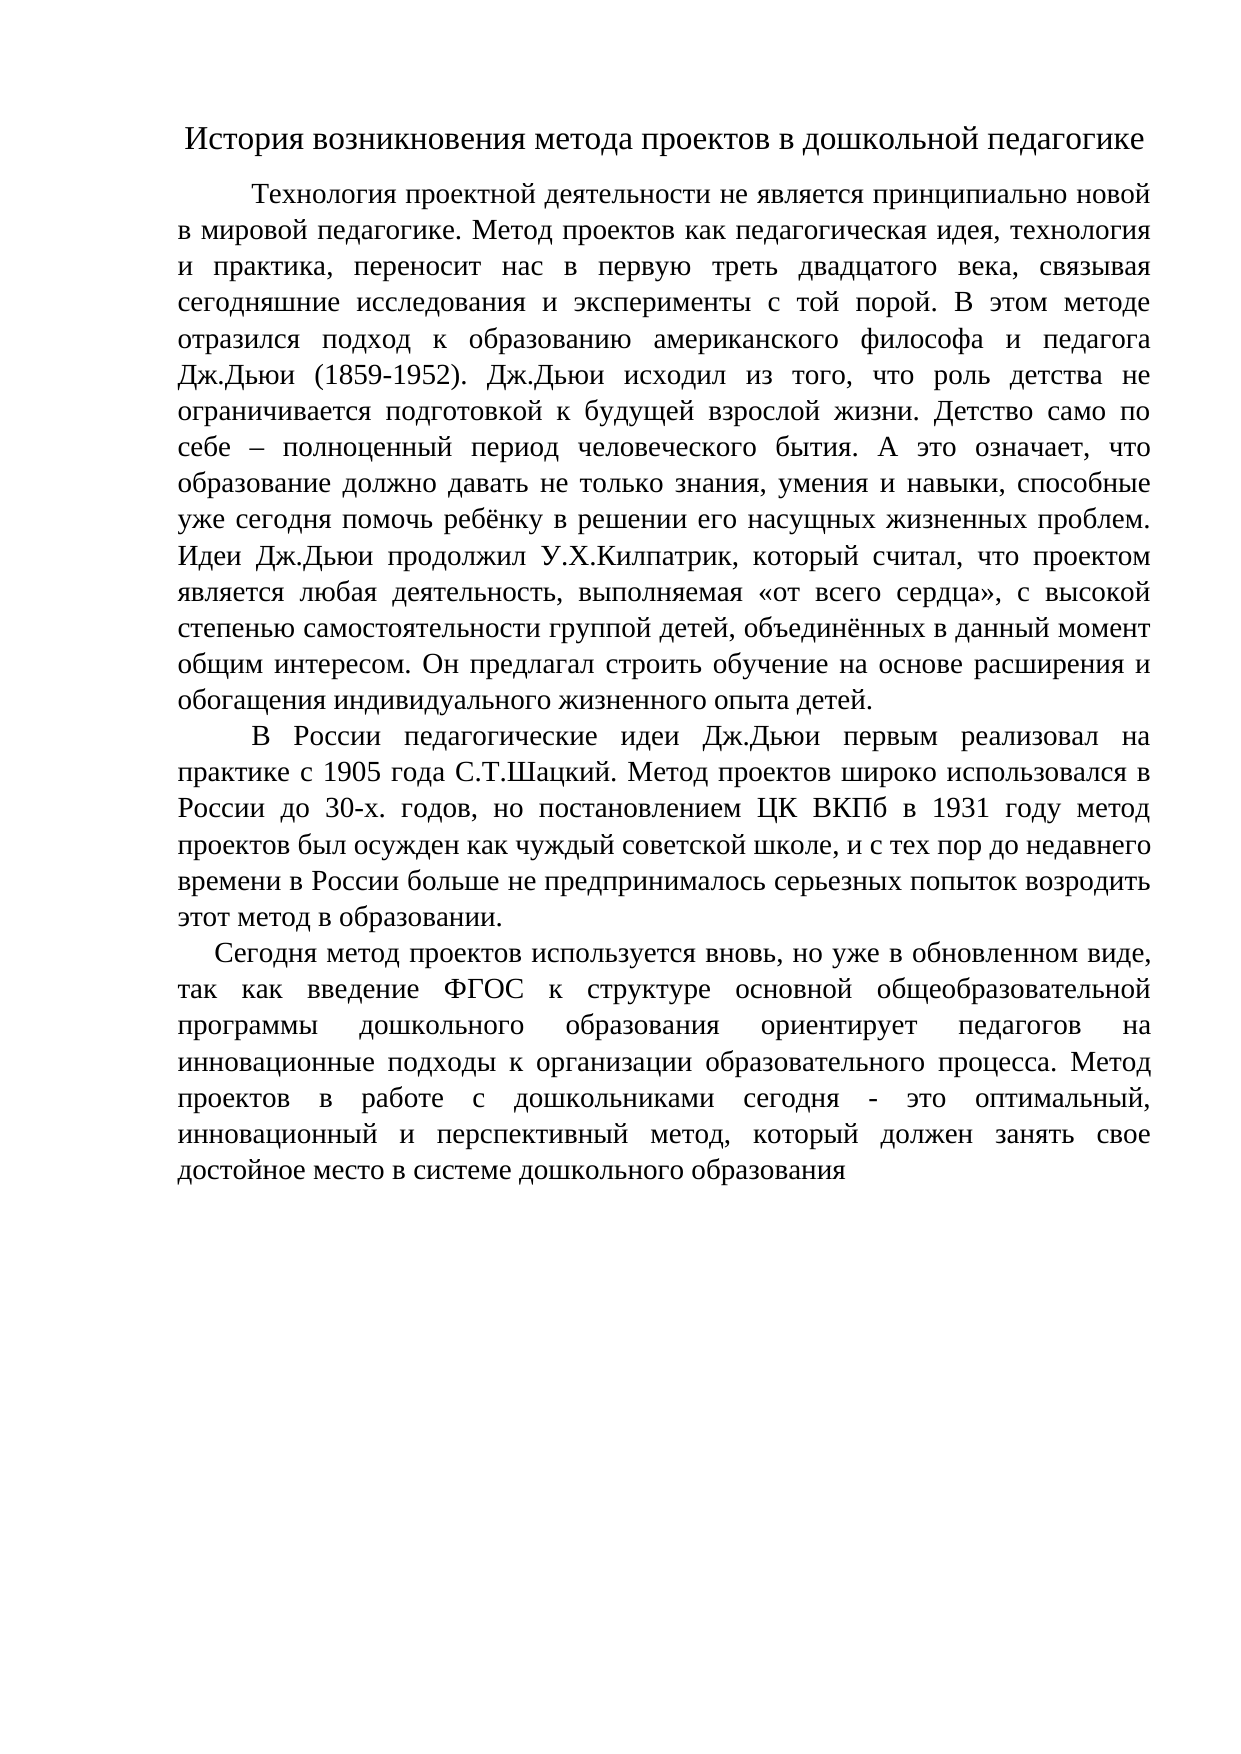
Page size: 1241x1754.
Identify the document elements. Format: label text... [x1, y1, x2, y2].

text Сегодня метод проектов используется вновь, но уже в обновленном виде, так как введение ФГОС к структуре основной общеобразовательной программы дошкольного образования ориентирует педагогов на инновационные подходы к организации образовательного процесса. Метод проектов в работе с дошкольниками сегодня - это оптимальный, инновационный и перспективный метод, который должен занять свое достойное место в системе дошкольного образования [177, 935, 1152, 1186]
text История возникновения метода проектов в дошкольной педагогике [177, 118, 1152, 156]
text Технология проектной деятельности не является принципиально новой в мировой педагогике. Метод проектов как педагогическая идея, технология и практика, переносит нас в первую треть двадцатого века, связывая сегодняшние исследования и эксперименты с той порой. В этом методе отразился подход к образованию американского философа и педагога Дж.Дьюи (1859-1952). Дж.Дьюи исходил из того, что роль детства не ограничивается подготовкой к будущей взрослой жизни. Детство само по себе – полноценный период человеческого бытия. А это означает, что образование должно давать не только знания, умения и навыки, способные уже сегодня помочь ребёнку в решении его насущных жизненных проблем. Идеи Дж.Дьюи продолжил У.Х.Килпатрик, который считал, что проектом является любая деятельность, выполняемая «от всего сердца», с высокой степенью самостоятельности группой детей, объединённых в данный момент общим интересом. Он предлагал строить обучение на основе расширения и обогащения индивидуального жизненного опыта детей. [177, 176, 1152, 716]
text В России педагогические идеи Дж.Дьюи первым реализовал на практике с 1905 года С.Т.Шацкий. Метод проектов широко использовался в России до 30-х. годов, но постановлением ЦК ВКПб в 1931 году метод проектов был осужден как чуждый советской школе, и с тех пор до недавнего времени в России больше не предпринималось серьезных попыток возродить этот метод в образовании. [177, 718, 1152, 933]
